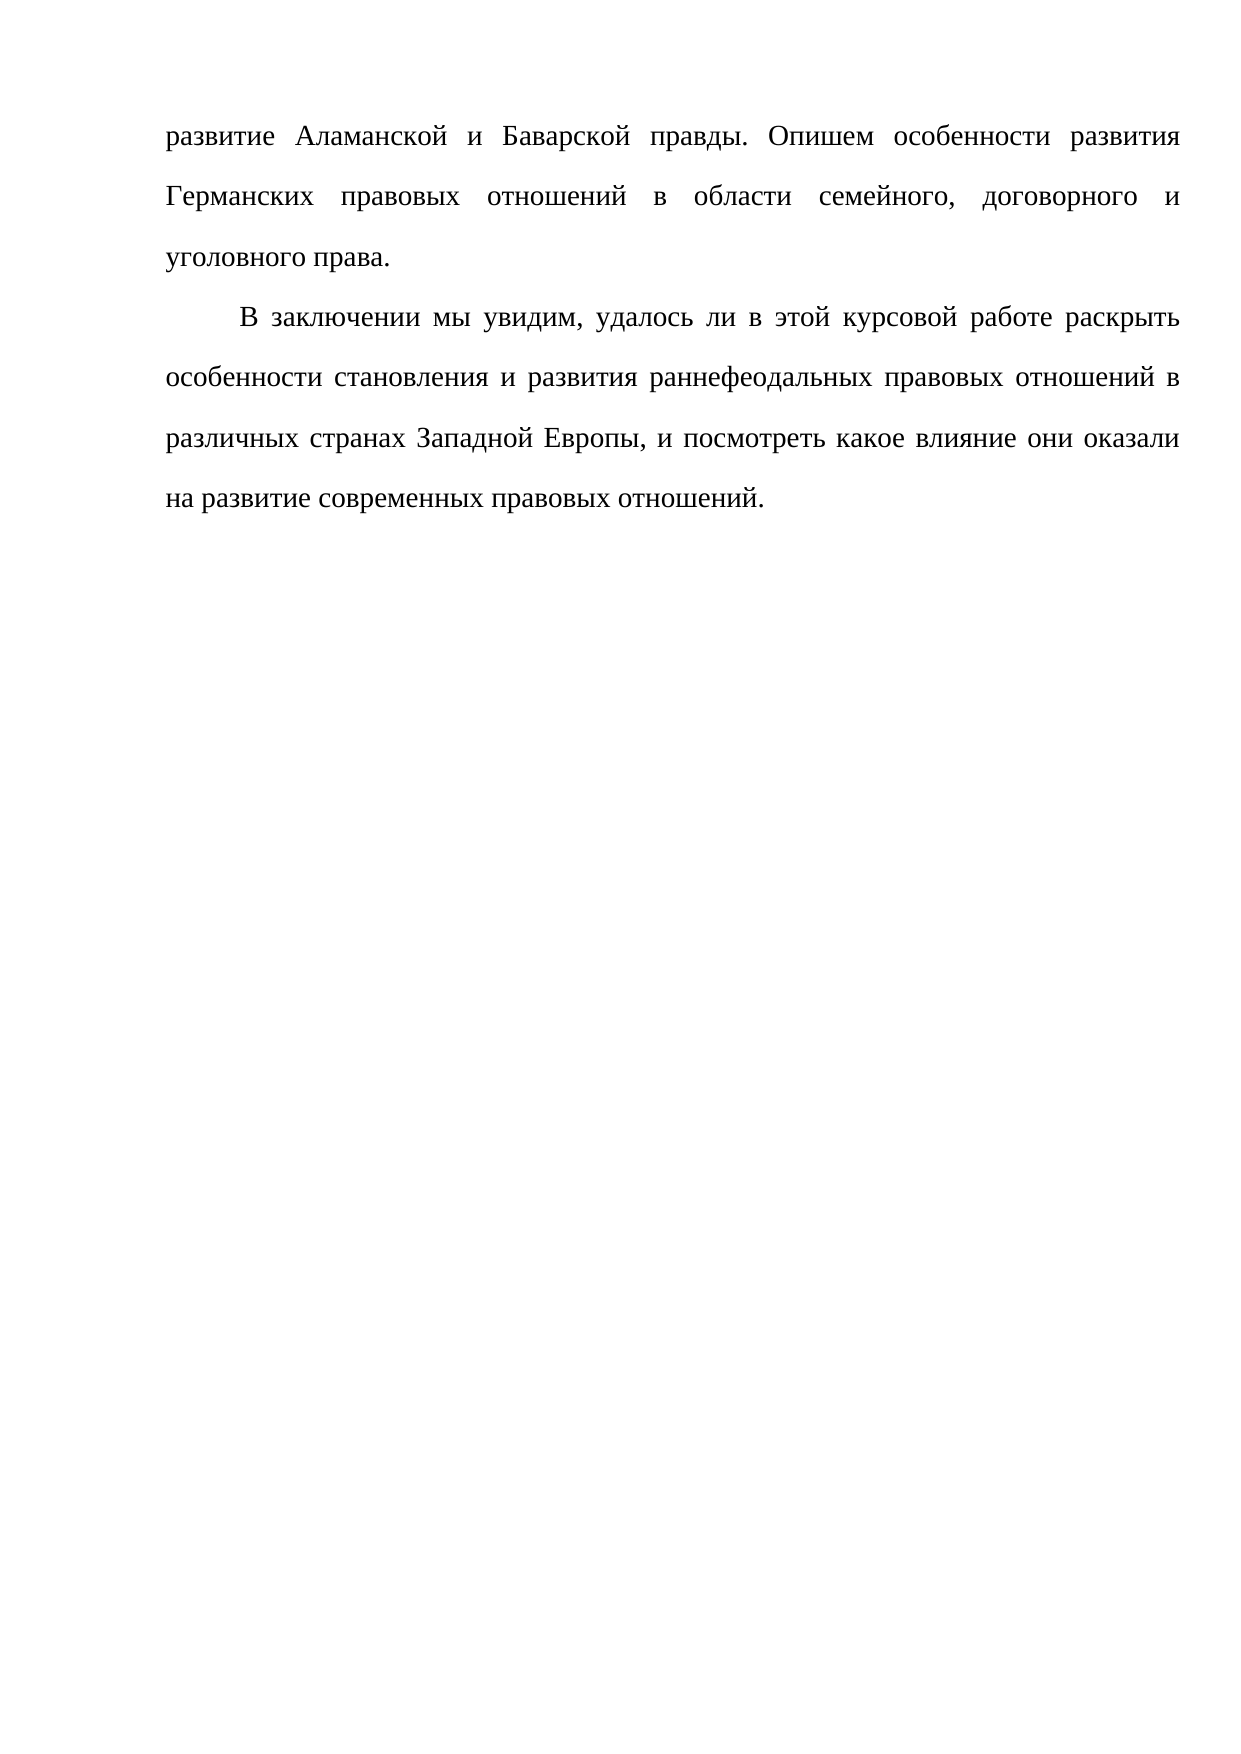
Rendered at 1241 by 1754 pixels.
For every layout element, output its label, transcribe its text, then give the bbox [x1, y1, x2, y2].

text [165, 118, 1181, 272]
text В заключении мы увидим, удалось ли в этой курсовой работе раскрыть особенности становления и развития раннефеодальных правовых отношений в различных странах Западной Европы, и посмотреть какое влияние они оказали на развитие современных правовых отношений. [165, 299, 1181, 513]
